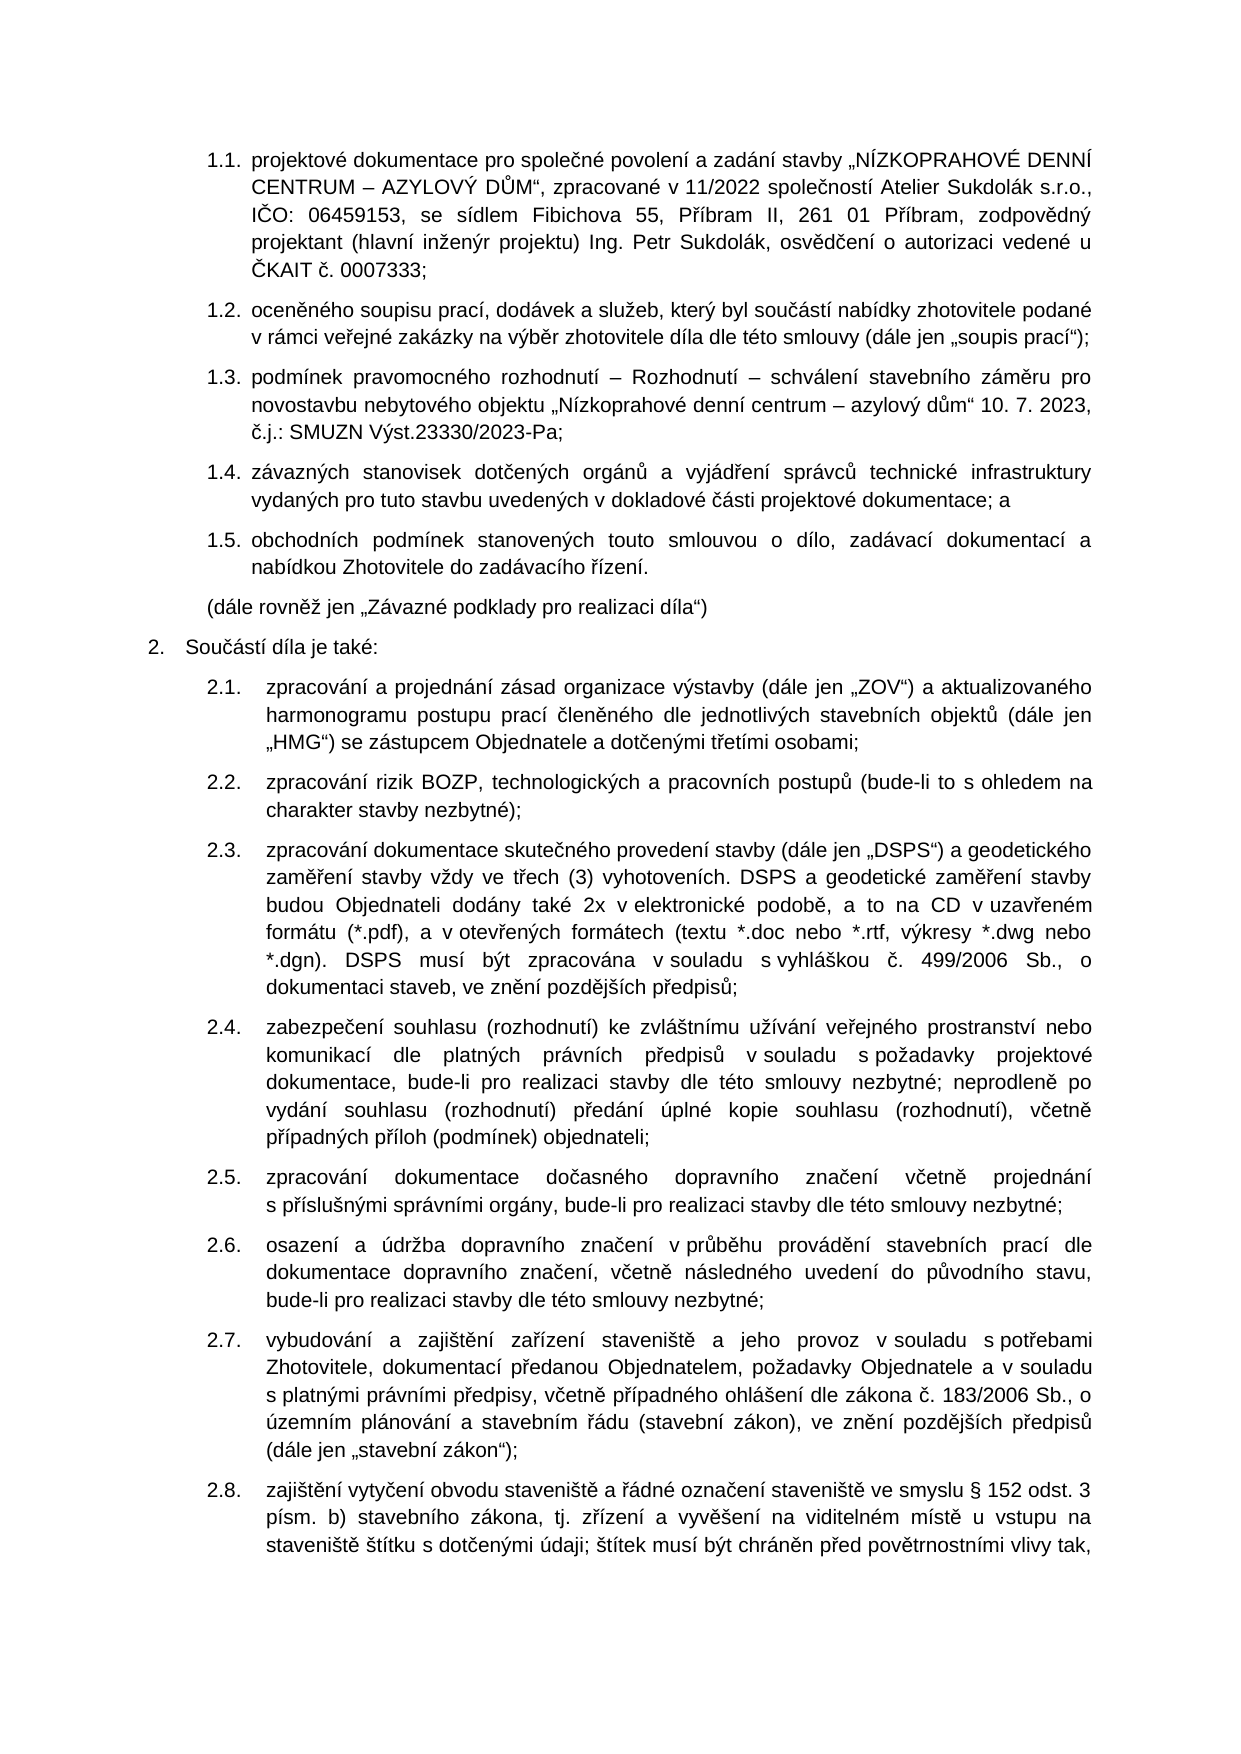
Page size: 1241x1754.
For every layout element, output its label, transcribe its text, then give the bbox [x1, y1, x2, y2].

list projektové dokumentace pro společné povolení a zadání stavby „NÍZKOPRAHOVÉ DENNÍ CENTRUM – AZYLOVÝ DŮM“, zpracované v 11/2022 společností Atelier Sukdolák s.r.o., IČO: 06459153, se sídlem Fibichova 55, Příbram II, 261 01 Příbram, zodpovědný projektant (hlavní inženýr projektu) Ing. Petr Sukdolák, osvědčení o autorizaci vedené u ČKAIT č. 0007333; [207, 148, 1093, 282]
list zpracování a projednání zásad organizace výstavby (dále jen „ZOV“) a aktualizovaného harmonogramu postupu prací členěného dle jednotlivých stavebních objektů (dále jen „HMG“) se zástupcem Objednatele a dotčenými třetími osobami; [207, 675, 1093, 754]
list oceněného soupisu prací, dodávek a služeb, který byl součástí nabídky zhotovitele podané v rámci veřejné zakázky na výběr zhotovitele díla dle této smlouvy (dále jen „soupis prací“); [207, 298, 1093, 349]
list obchodních podmínek stanovených touto smlouvou o dílo, zadávací dokumentací a nabídkou Zhotovitele do zadávacího řízení. [207, 528, 1093, 579]
list podmínek pravomocného rozhodnutí – Rozhodnutí – schválení stavebního záměru pro novostavbu nebytového objektu „Nízkoprahové denní centrum – azylový dům“ 10. 7. 2023, č.j.: SMUZN Výst.23330/2023-Pa; [207, 365, 1093, 444]
list zpracování dokumentace dočasného dopravního značení včetně projednání s příslušnými správními orgány, bude-li pro realizaci stavby dle této smlouvy nezbytné; [207, 1165, 1093, 1217]
list osazení a údržba dopravního značení v průběhu provádění stavebních prací dle dokumentace dopravního značení, včetně následného uvedení do původního stavu, bude-li pro realizaci stavby dle této smlouvy nezbytné; [207, 1233, 1093, 1312]
list zpracování dokumentace skutečného provedení stavby (dále jen „DSPS“) a geodetického zaměření stavby vždy ve třech (3) vyhotoveních. DSPS a geodetické zaměření stavby budou Objednateli dodány také 2x v elektronické podobě, a to na CD v uzavřeném formátu (*.pdf), a v otevřených formátech (textu *.doc nebo *.rtf, výkresy *.dwg nebo *.dgn). DSPS musí být zpracována v souladu s vyhláškou č. 499/2006 Sb., o dokumentaci staveb, ve znění pozdějších předpisů; [207, 838, 1093, 999]
list zpracování rizik BOZP, technologických a pracovních postupů (bude-li to s ohledem na charakter stavby nezbytné); [207, 770, 1093, 822]
list Součástí díla je také: [148, 635, 1093, 659]
text (dále rovněž jen „Závazné podklady pro realizaci díla“) [207, 595, 1093, 619]
list vybudování a zajištění zařízení staveniště a jeho provoz v souladu s potřebami Zhotovitele, dokumentací předanou Objednatelem, požadavky Objednatele a v souladu s platnými právními předpisy, včetně případného ohlášení dle zákona č. 183/2006 Sb., o územním plánování a stavebním řádu (stavební zákon), ve znění pozdějších předpisů (dále jen „stavební zákon“); [207, 1328, 1093, 1462]
list zabezpečení souhlasu (rozhodnutí) ke zvláštnímu užívání veřejného prostranství nebo komunikací dle platných právních předpisů v souladu s požadavky projektové dokumentace, bude-li pro realizaci stavby dle této smlouvy nezbytné; neprodleně po vydání souhlasu (rozhodnutí) předání úplné kopie souhlasu (rozhodnutí), včetně případných příloh (podmínek) objednateli; [207, 1015, 1093, 1149]
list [207, 1478, 1093, 1557]
list závazných stanovisek dotčených orgánů a vyjádření správců technické infrastruktury vydaných pro tuto stavbu uvedených v dokladové části projektové dokumentace; a [207, 460, 1093, 512]
